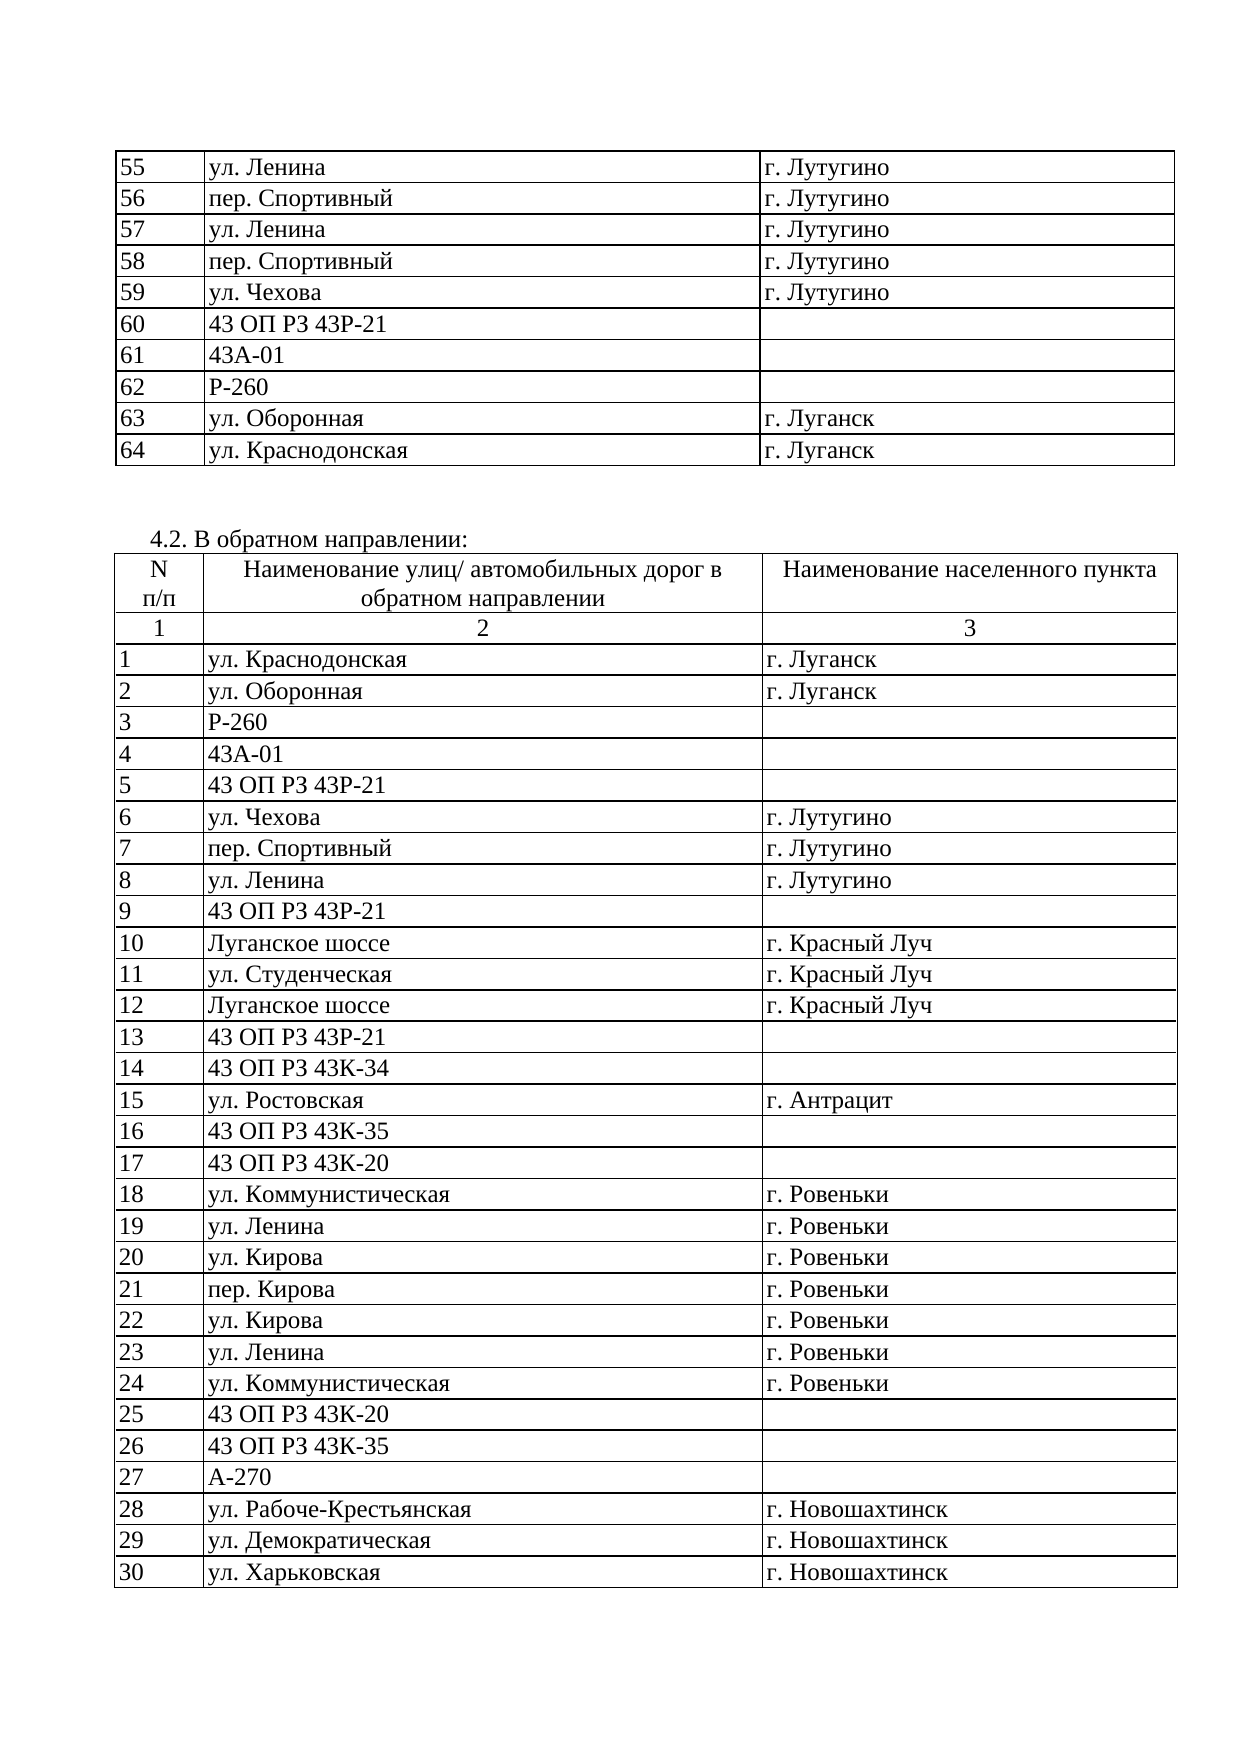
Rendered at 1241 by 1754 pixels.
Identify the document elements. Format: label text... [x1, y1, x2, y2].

table_cell 29 [115, 1525, 203, 1555]
table_cell 27 [115, 1462, 203, 1492]
table_cell 4 [115, 738, 203, 769]
table_cell г. Лутугино [763, 832, 1177, 863]
table_cell 59 [117, 277, 204, 307]
table_cell 43 ОП РЗ 43Р-21 [205, 309, 759, 339]
table_cell 3 [115, 707, 203, 737]
table_cell 13 [115, 1021, 203, 1052]
table_cell 60 [117, 309, 204, 339]
table_cell ул. Харьковская [204, 1557, 762, 1587]
table_cell ул. Ленина [204, 1211, 762, 1241]
table_cell ул. Кирова [204, 1242, 762, 1272]
table_cell 63 [117, 403, 204, 433]
table_cell г. Лутугино [763, 800, 1177, 832]
table_cell 26 [115, 1430, 203, 1461]
table_cell 8 [115, 864, 203, 894]
table_cell 6 [115, 801, 203, 832]
table_cell 43А-01 [205, 340, 759, 370]
table_cell 15 [115, 1084, 203, 1115]
table_cell 57 [117, 215, 204, 244]
table_cell ул. Ростовская [204, 1085, 762, 1115]
table_cell ул. Коммунистическая [204, 1179, 762, 1209]
table_cell г. Красный Луч [763, 958, 1177, 989]
table_cell пер. Спортивный [204, 833, 762, 863]
table_cell ул. Рабоче-Крестьянская [204, 1494, 762, 1524]
table_cell пер. Спортивный [205, 246, 759, 276]
table_header Наименование улиц/ автомобильных дорог в обратном направлении [204, 554, 762, 611]
table_cell г. Лутугино [761, 277, 1174, 307]
table_cell Луганское шоссе [204, 991, 762, 1020]
table_cell [763, 895, 1177, 926]
table_cell пер. Спортивный [205, 183, 759, 213]
table_cell ул. Ленина [205, 152, 759, 181]
table_cell г. Красный Луч [763, 926, 1177, 957]
table_cell [761, 372, 1174, 402]
table_cell 25 [115, 1399, 203, 1429]
table_cell 22 [115, 1305, 203, 1335]
table_cell ул. Оборонная [204, 676, 762, 706]
table_cell 10 [115, 927, 203, 957]
table_cell г. Новошахтинск [763, 1492, 1177, 1524]
table_cell г. Новошахтинск [763, 1555, 1177, 1587]
text 4.2. В обратном направлении: [150, 524, 1090, 552]
table_cell [763, 1146, 1177, 1178]
table_cell 3 [763, 611, 1177, 643]
table_cell 7 [115, 833, 203, 863]
table_cell 30 [115, 1556, 203, 1587]
table_cell 43 ОП РЗ 43Р-21 [204, 770, 762, 800]
table_cell [763, 1461, 1177, 1492]
table_cell А-270 [204, 1462, 762, 1492]
table_header N п/п [115, 554, 203, 611]
table_cell 43 ОП РЗ 43К-34 [204, 1053, 762, 1083]
table_cell г. Ровеньки [763, 1178, 1177, 1209]
table_cell 43 ОП РЗ 43К-35 [204, 1116, 762, 1146]
table_cell пер. Кирова [204, 1274, 762, 1303]
table_cell [763, 1052, 1177, 1083]
table_cell г. Луганск [761, 435, 1174, 464]
table_cell 19 [115, 1210, 203, 1241]
table_cell г. Лутугино [761, 152, 1174, 181]
table_cell г. Ровеньки [763, 1209, 1177, 1241]
table_cell 17 [115, 1147, 203, 1178]
table_cell 43 ОП РЗ 43К-20 [204, 1400, 762, 1429]
table_cell 43 ОП РЗ 43Р-21 [204, 896, 762, 926]
table_cell г. Лутугино [763, 863, 1177, 894]
table_cell 43 ОП РЗ 43К-35 [204, 1431, 762, 1461]
table_cell ул. Ленина [204, 1337, 762, 1366]
table_cell г. Ровеньки [763, 1272, 1177, 1303]
table_cell 5 [115, 770, 203, 800]
table_cell 43 ОП РЗ 43Р-21 [204, 1022, 762, 1052]
table_cell [763, 1115, 1177, 1146]
table_cell г. Ровеньки [763, 1241, 1177, 1272]
table_cell Луганское шоссе [204, 928, 762, 957]
table_cell ул. Демократическая [204, 1525, 762, 1555]
table_cell г. Новошахтинск [763, 1524, 1177, 1555]
table_cell 14 [115, 1053, 203, 1083]
table_cell ул. Ленина [205, 215, 759, 244]
table_cell Р-260 [204, 707, 762, 737]
table_cell [761, 340, 1174, 370]
table_cell г. Лутугино [761, 246, 1174, 276]
table_cell [763, 1429, 1177, 1461]
table_cell ул. Оборонная [205, 403, 759, 433]
table_cell 43А-01 [204, 739, 762, 769]
table_cell ул. Коммунистическая [204, 1368, 762, 1398]
table_cell г. Луганск [763, 643, 1177, 674]
table_cell ул. Кирова [204, 1305, 762, 1335]
table_cell ул. Студенческая [204, 959, 762, 989]
table_cell 23 [115, 1336, 203, 1366]
table_cell г. Ровеньки [763, 1304, 1177, 1335]
table_cell 61 [117, 340, 204, 370]
table_cell г. Лутугино [761, 183, 1174, 213]
table_cell г. Луганск [761, 403, 1174, 433]
table_cell 28 [115, 1493, 203, 1524]
table_cell 56 [117, 183, 204, 213]
table_cell ул. Краснодонская [204, 645, 762, 674]
table_cell 9 [115, 896, 203, 926]
table_cell [761, 309, 1174, 339]
table_cell 2 [115, 675, 203, 706]
table_cell [763, 1020, 1177, 1052]
table_cell [763, 1398, 1177, 1429]
table_cell ул. Краснодонская [205, 435, 759, 464]
table_cell г. Антрацит [763, 1083, 1177, 1115]
table_cell 16 [115, 1116, 203, 1146]
table_cell [763, 706, 1177, 737]
table_cell г. Ровеньки [763, 1335, 1177, 1366]
table_cell 62 [117, 372, 204, 402]
table_cell [763, 737, 1177, 769]
table_cell 64 [117, 435, 204, 464]
table_cell г. Луганск [763, 674, 1177, 706]
table_cell ул. Ленина [204, 865, 762, 894]
table_cell г. Красный Луч [763, 989, 1177, 1020]
table_cell ул. Чехова [205, 277, 759, 307]
table_cell 55 [117, 152, 204, 181]
table_cell 20 [115, 1242, 203, 1272]
table_cell 11 [115, 959, 203, 989]
table_cell 1 [115, 644, 203, 674]
table_cell 12 [115, 990, 203, 1020]
table_cell 43 ОП РЗ 43К-20 [204, 1148, 762, 1178]
table_cell 2 [204, 613, 762, 643]
table_cell 24 [115, 1368, 203, 1398]
table_cell ул. Чехова [204, 802, 762, 832]
table_header Наименование населенного пункта [763, 554, 1177, 611]
table_cell 21 [115, 1273, 203, 1303]
table_cell 58 [117, 246, 204, 276]
table_cell [763, 769, 1177, 800]
table_cell 1 [115, 613, 203, 643]
table_cell г. Лутугино [761, 215, 1174, 244]
table_cell 18 [115, 1179, 203, 1209]
table_cell Р-260 [205, 372, 759, 402]
table_cell г. Ровеньки [763, 1366, 1177, 1398]
